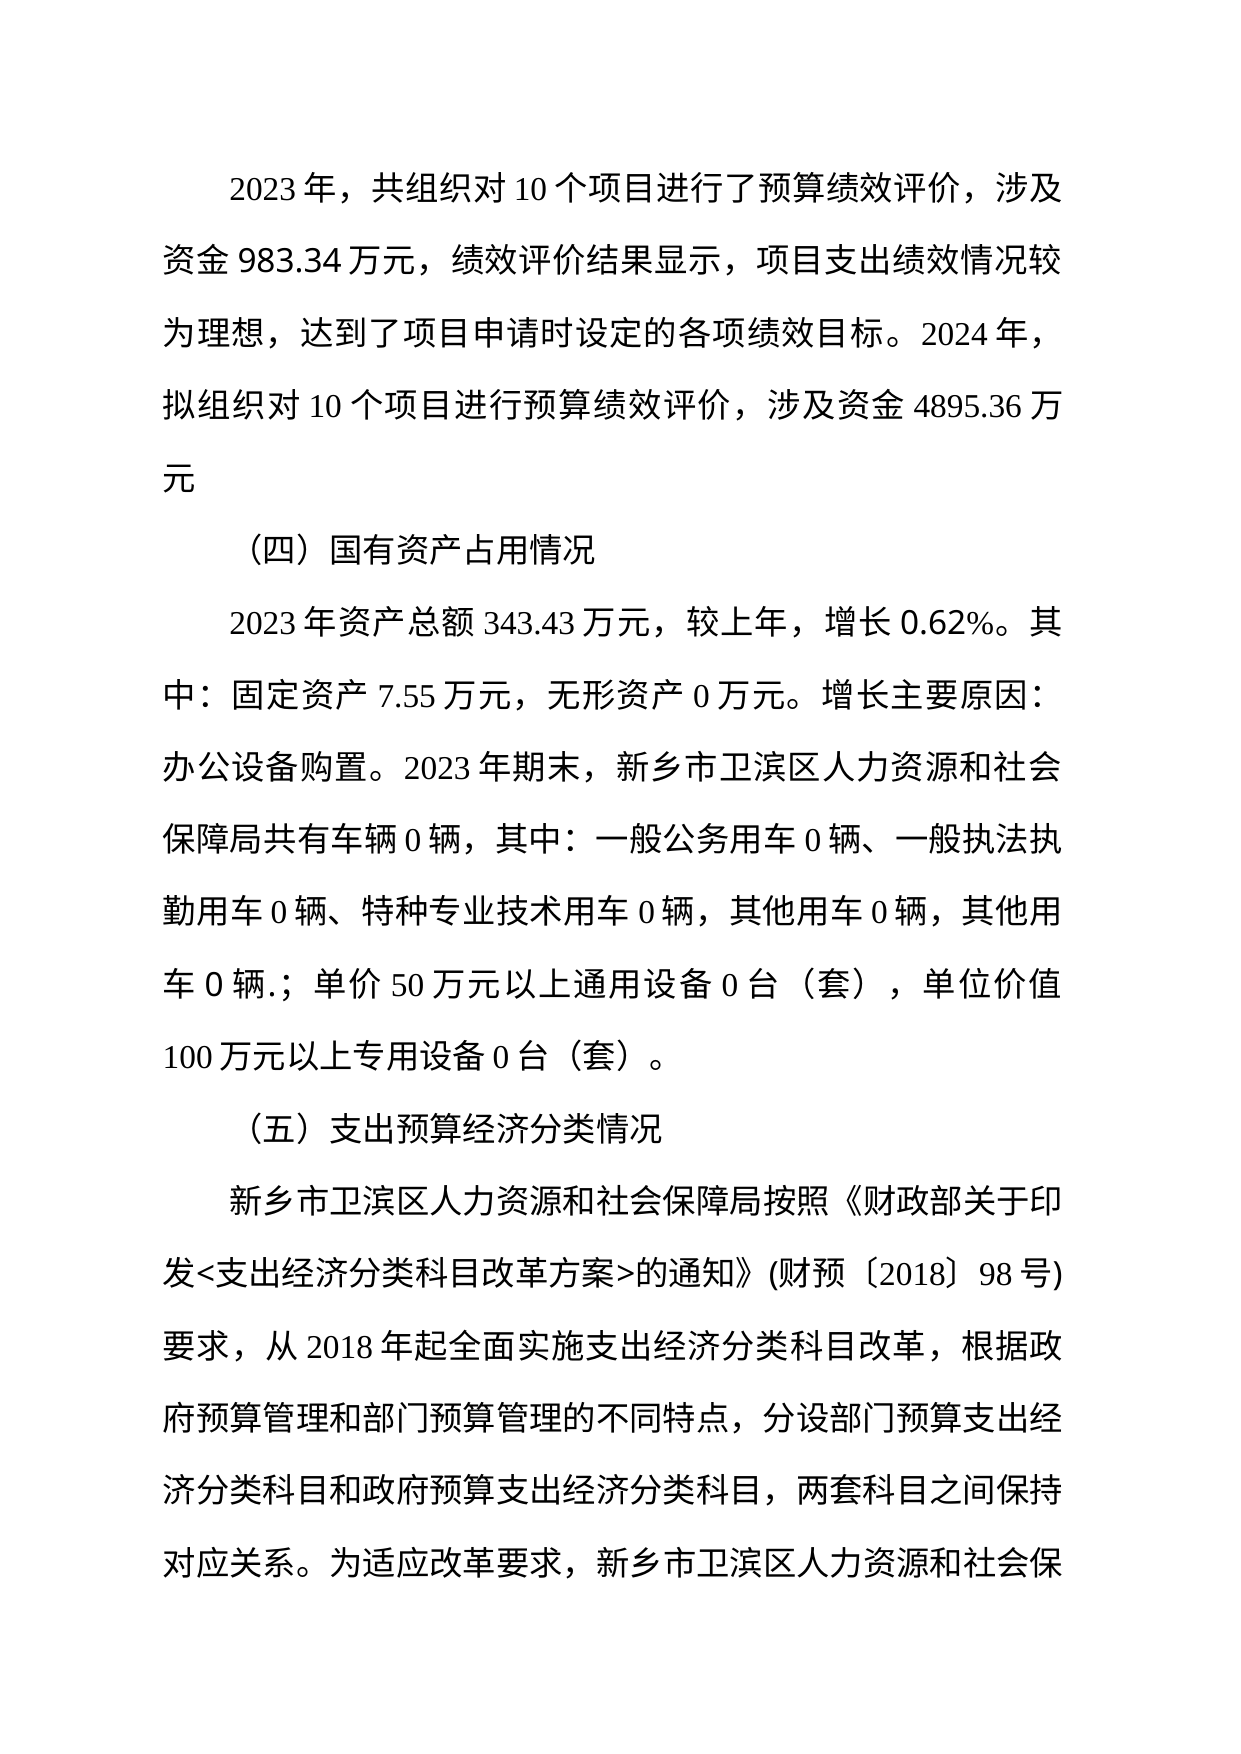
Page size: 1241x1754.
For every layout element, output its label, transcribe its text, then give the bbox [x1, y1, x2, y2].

text 2023年资产总额343.43万元，较上年，增长0.62%。其中：固定资产7.55万元，无形资产0万元。增长主要原因：办公设备购置。2023年期末，新乡市卫滨区人力资源和社会保障局共有车辆0辆，其中：一般公务用车0辆、一般执法执勤用车0辆、特种专业技术用车0辆，其他用车0辆，其他用车0辆.；单价50万元以上通用设备0台（套），单位价值100万元以上专用设备0台（套）。 [162, 596, 1063, 1078]
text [162, 1175, 1063, 1584]
text （四）国有资产占用情况 [162, 524, 1063, 572]
text 2023年，共组织对10个项目进行了预算绩效评价，涉及资金983.34万元，绩效评价结果显示，项目支出绩效情况较为理想，达到了项目申请时设定的各项绩效目标。2024年，拟组织对10个项目进行预算绩效评价，涉及资金4895.36万元 [162, 162, 1063, 499]
text （五）支出预算经济分类情况 [162, 1102, 1063, 1151]
